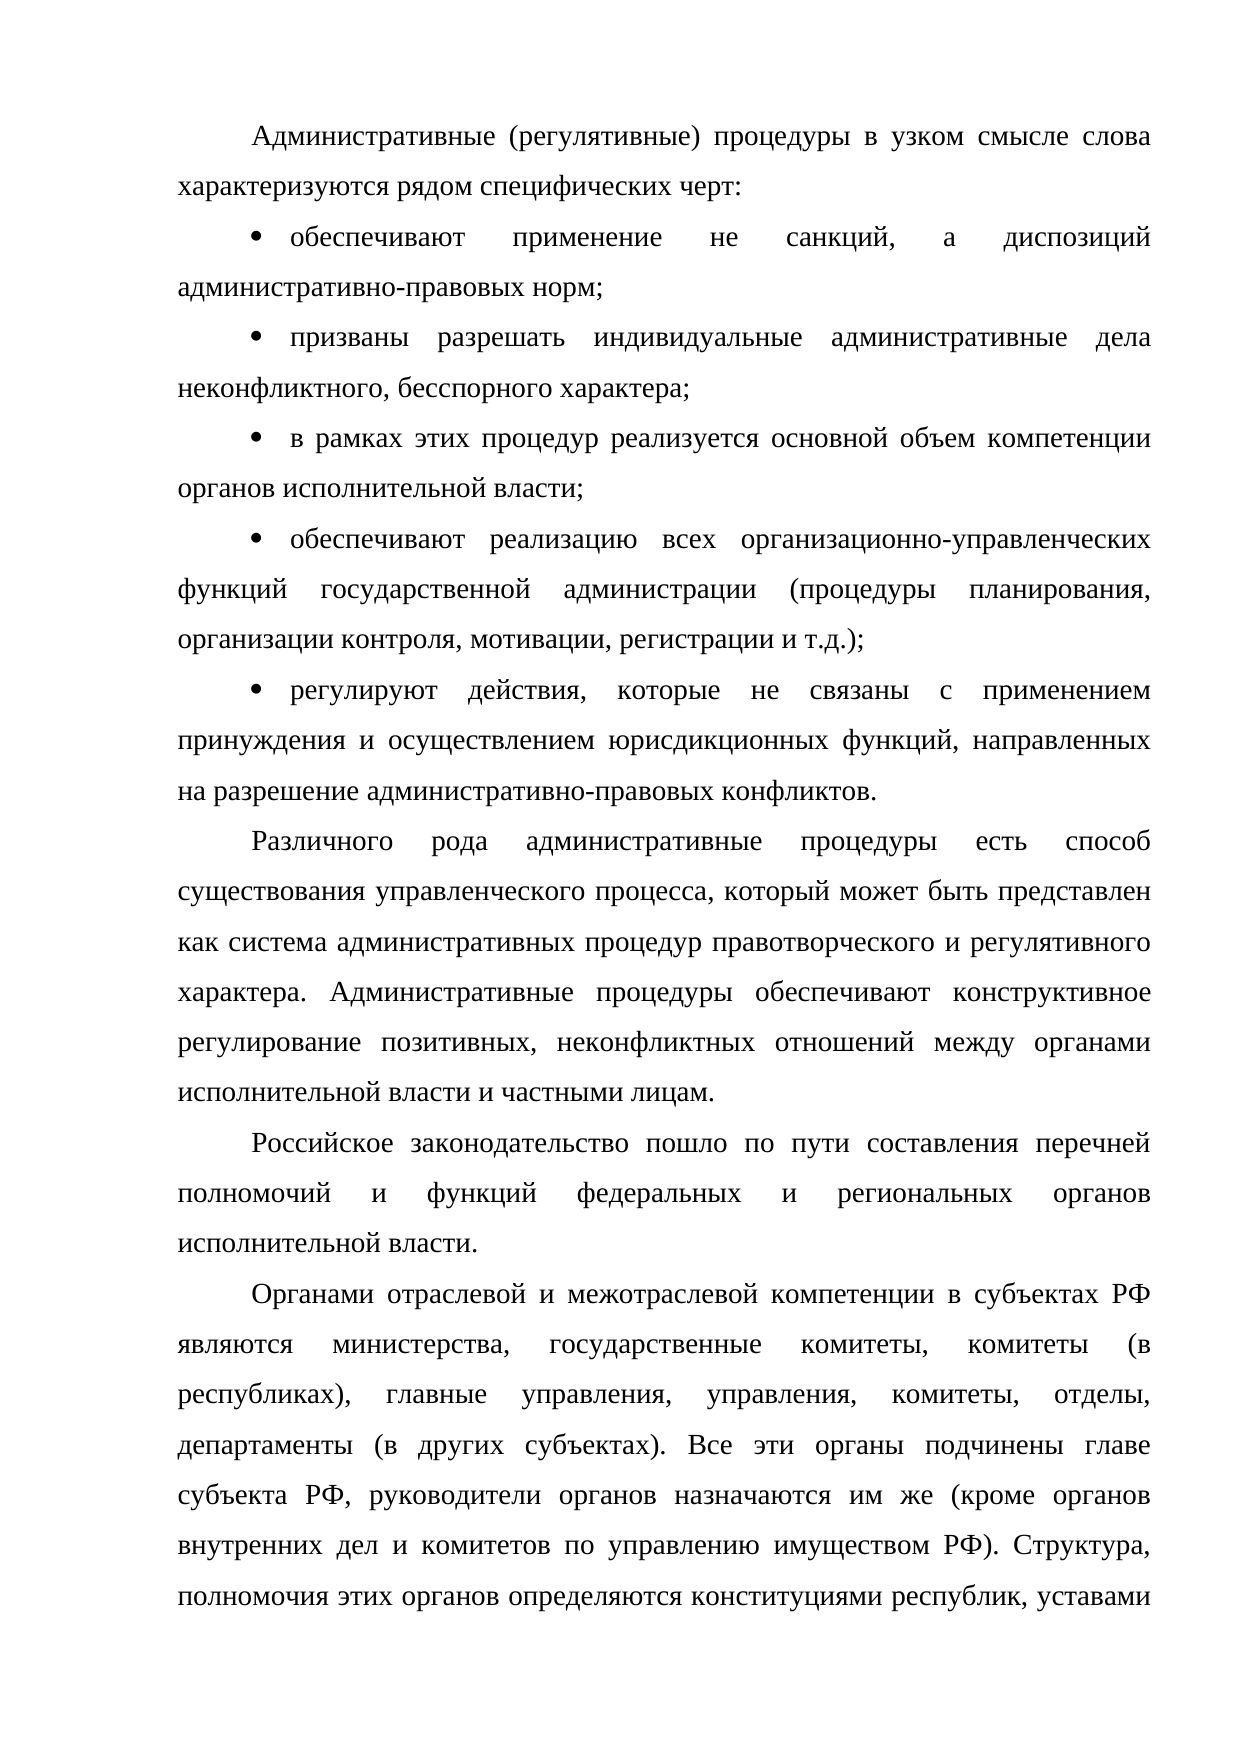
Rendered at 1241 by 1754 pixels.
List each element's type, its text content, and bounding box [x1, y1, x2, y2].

list обеспечивают реализацию всех организационно-управленческих функций государственной администрации (процедуры планирования, организации контроля, мотивации, регистрации и т.д.); [177, 521, 1152, 655]
list обеспечивают применение не санкций, а диспозиций административно-правовых норм; [177, 219, 1152, 303]
text Административные (регулятивные) процедуры в узком смысле слова характеризуются рядом специфических черт: [177, 118, 1152, 202]
list призваны разрешать индивидуальные административные дела неконфликтного, бесспорного характера; [177, 319, 1152, 403]
text Различного рода административные процедуры есть способ существования управленческого процесса, который может быть представлен как система административных процедур правотворческого и регулятивного характера. Административные процедуры обеспечивают конструктивное регулирование позитивных, неконфликтных отношений между органами исполнительной власти и частными лицам. [177, 823, 1152, 1108]
list в рамках этих процедур реализуется основной объем компетенции органов исполнительной власти; [177, 420, 1152, 504]
text Российское законодательство пошло по пути составления перечней полномочий и функций федеральных и региональных органов исполнительной власти. [177, 1125, 1152, 1259]
list регулируют действия, которые не связаны с применением принуждения и осуществлением юрисдикционных функций, направленных на разрешение административно-правовых конфликтов. [177, 672, 1152, 806]
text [177, 1276, 1152, 1611]
